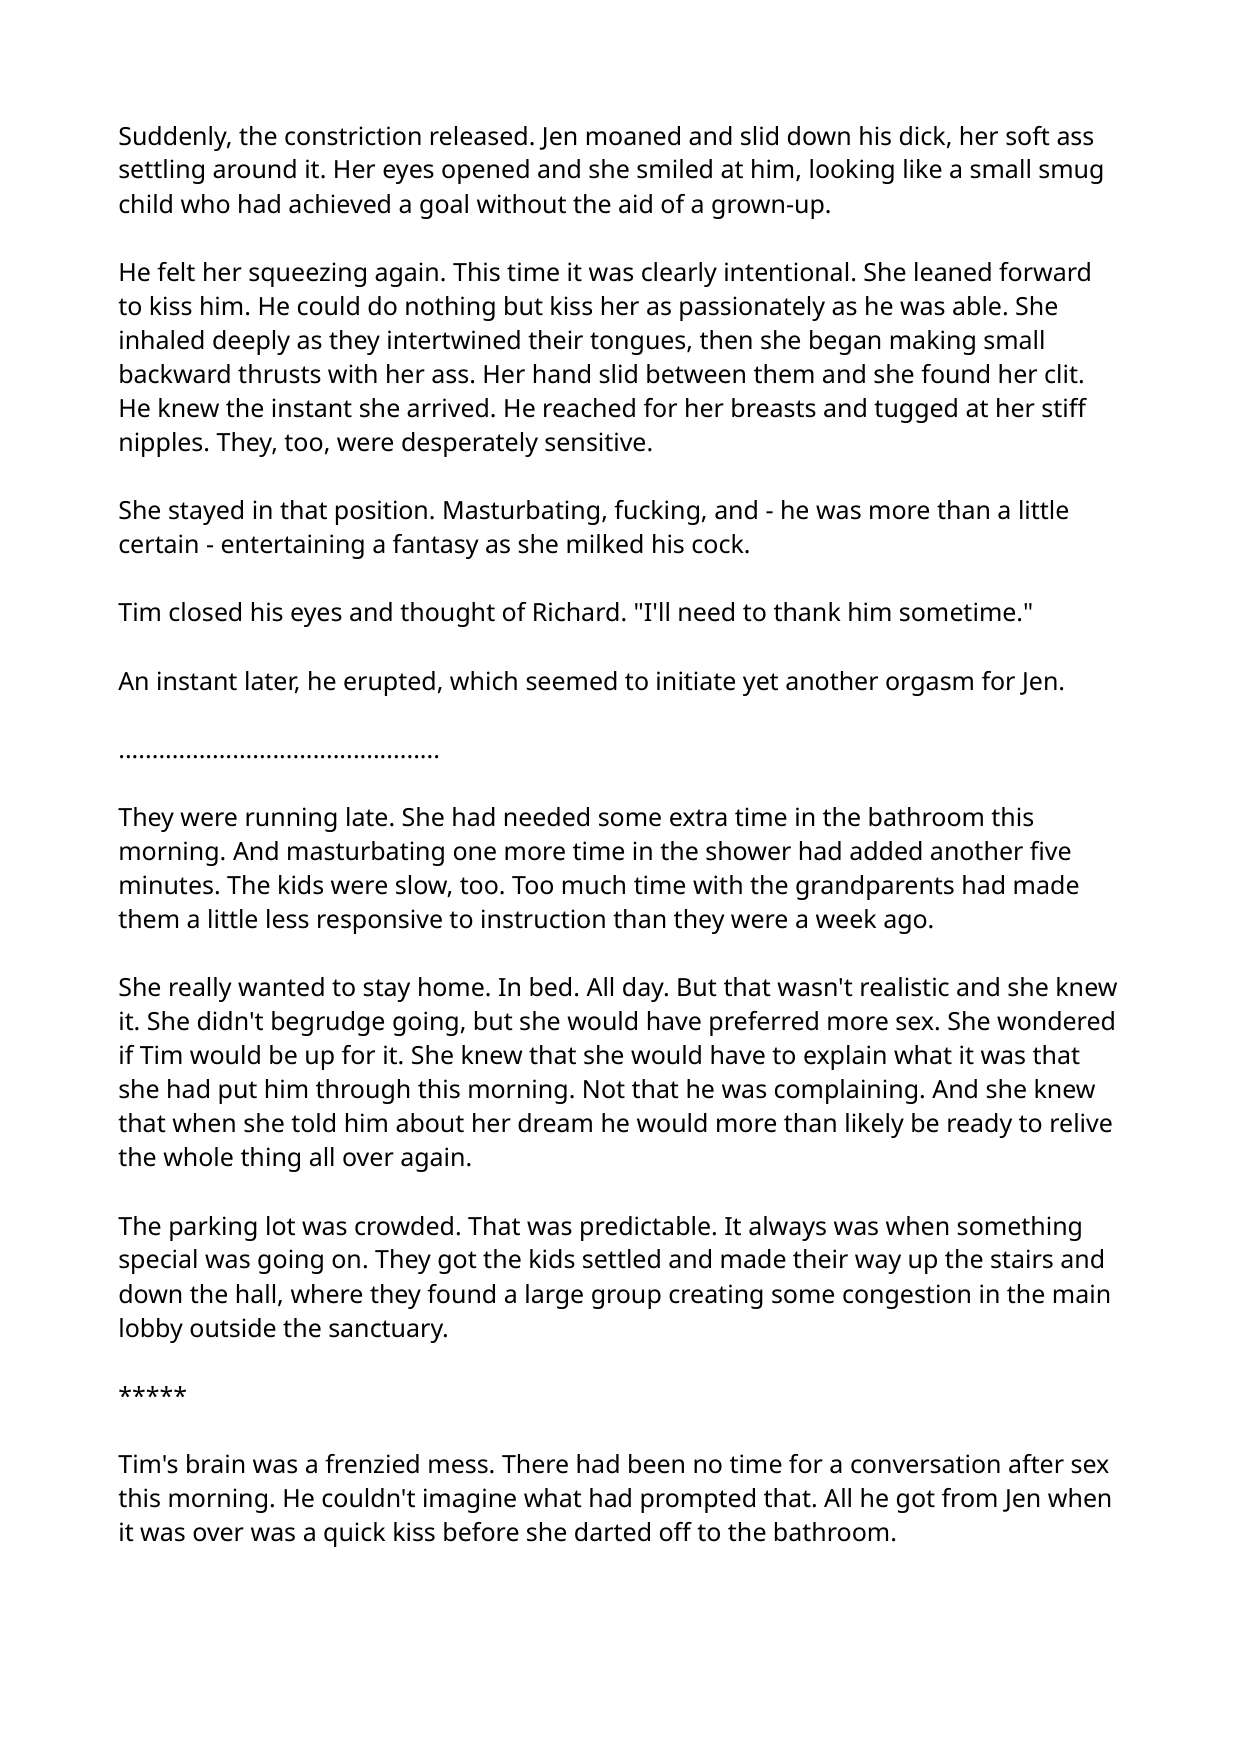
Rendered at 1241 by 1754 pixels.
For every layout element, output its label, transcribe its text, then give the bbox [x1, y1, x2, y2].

text She really wanted to stay home. In bed. All day. But that wasn't realistic and she knew it. She didn't begrudge going, but she would have preferred more sex. She wondered if Tim would be up for it. She knew that she would have to explain what it was that she had put him through this morning. Not that he was complaining. And she knew that when she told him about her dream he would more than likely be ready to relive the whole thing all over again. [118, 970, 1122, 1174]
text The parking lot was crowded. That was predictable. It always was when something special was going on. They got the kids settled and made their way up the stairs and down the hall, where they found a large group creating some congestion in the main lobby outside the sanctuary. [118, 1208, 1122, 1344]
text ***** [118, 1378, 1122, 1412]
text An instant later, he erupted, which seemed to initiate yet another orgasm for Jen. [118, 663, 1122, 697]
text He felt her squeezing again. This time it was clearly intentional. She leaned forward to kiss him. He could do nothing but kiss her as passionately as he was able. She inhaled deeply as they intertwined their tongues, then she began making small backward thrusts with her ass. Her hand slid between them and she found her clit. He knew the instant she arrived. He reached for her breasts and tugged at her stiff nipples. They, too, were desperately sensitive. [118, 254, 1122, 459]
text She stayed in that position. Masturbating, fucking, and - he was more than a little certain - entertaining a fantasy as she milked his cock. [118, 493, 1122, 561]
text Suddenly, the constriction released. Jen moaned and slid down his dick, her soft ass settling around it. Her eyes opened and she smiled at him, looking like a small smug child who had achieved a goal without the aid of a grown-up. [118, 118, 1122, 220]
text Tim closed his eyes and thought of Richard. "I'll need to thank him sometime." [118, 595, 1122, 629]
text Tim's brain was a frenzied mess. There had been no time for a conversation after sex this morning. He couldn't imagine what had prompted that. All he got from Jen when it was over was a quick kiss before she darted off to the bathroom. [118, 1447, 1122, 1549]
text They were running late. She had needed some extra time in the bathroom this morning. And masturbating one more time in the shower had added another five minutes. The kids were slow, too. Too much time with the grandparents had made them a little less responsive to instruction than they were a week ago. [118, 799, 1122, 936]
text ................................................ [118, 731, 1122, 765]
